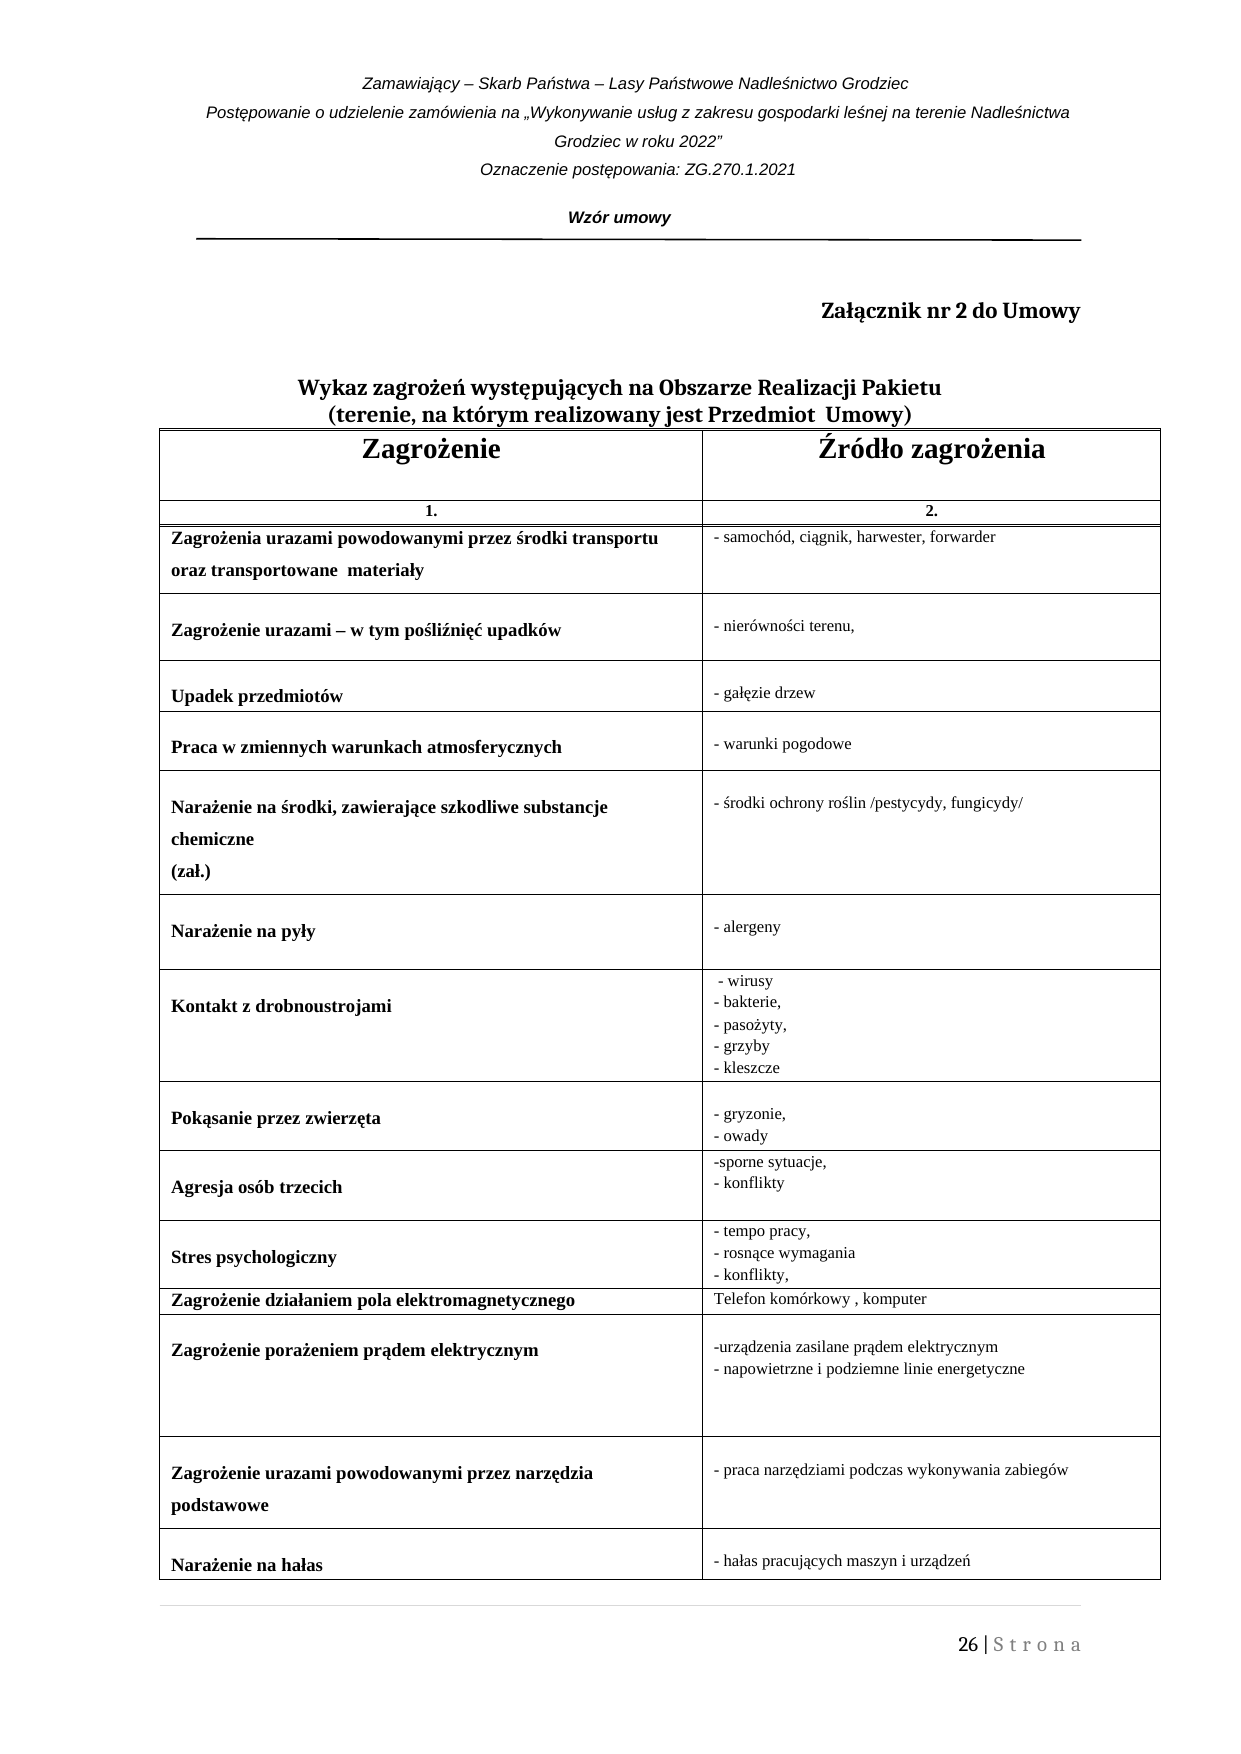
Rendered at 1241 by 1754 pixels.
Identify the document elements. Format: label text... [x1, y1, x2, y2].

table_cell Upadek przedmiotów [160, 661, 702, 711]
table_cell - gałęzie drzew [703, 661, 1160, 711]
table_header Źródło zagrożenia [703, 431, 1160, 500]
table_cell Zagrożenie urazami – w tym pośliźnięć upadków [160, 594, 702, 659]
table_cell -sporne sytuacje, - konflikty [703, 1151, 1160, 1220]
table_cell Zagrożenie urazami powodowanymi przez narzędzia podstawowe [160, 1437, 702, 1528]
table_cell - alergeny [703, 895, 1160, 969]
table_cell Telefon komórkowy , komputer [703, 1289, 1160, 1313]
table_cell - praca narzędziami podczas wykonywania zabiegów [703, 1437, 1160, 1528]
table_cell - samochód, ciągnik, harwester, forwarder [703, 527, 1160, 593]
table_cell Agresja osób trzecich [160, 1151, 702, 1220]
table_cell - nierówności terenu, [703, 594, 1160, 659]
table_cell Narażenie na środki, zawierające szkodliwe substancje chemiczne (zał.) [160, 771, 702, 894]
table_cell - środki ochrony roślin /pestycydy, fungicydy/ [703, 771, 1160, 894]
table_cell Kontakt z drobnoustrojami [160, 970, 702, 1081]
table_cell Zagrożenie porażeniem prądem elektrycznym [160, 1315, 702, 1436]
table_cell Narażenie na pyły [160, 895, 702, 969]
table_cell - warunki pogodowe [703, 712, 1160, 770]
table_header Zagrożenie [160, 431, 702, 500]
table_cell Praca w zmiennych warunkach atmosferycznych [160, 712, 702, 770]
table_cell 1. [160, 501, 702, 524]
text Wykaz zagrożeń występujących na Obszarze Realizacji Pakietu (terenie, na którym realizowany jest Przedmiot Umowy) [159, 375, 1081, 428]
table_cell - gryzonie, - owady [703, 1082, 1160, 1150]
table_cell - hałas pracujących maszyn i urządzeń [703, 1529, 1160, 1579]
table_cell Zagrożenie działaniem pola elektromagnetycznego [160, 1289, 702, 1313]
table_cell - wirusy - bakterie, - pasożyty, - grzyby - kleszcze [703, 970, 1160, 1081]
table_cell Pokąsanie przez zwierzęta [160, 1082, 702, 1150]
table_cell 2. [703, 501, 1160, 524]
text Załącznik nr 2 do Umowy [159, 297, 1081, 324]
table_cell -urządzenia zasilane prądem elektrycznym - napowietrzne i podziemne linie energetyczne [703, 1315, 1160, 1436]
table_cell Stres psychologiczny [160, 1221, 702, 1287]
table_cell Narażenie na hałas [160, 1529, 702, 1579]
table_cell Zagrożenia urazami powodowanymi przez środki transportu oraz transportowane materiały [160, 527, 702, 593]
table_cell - tempo pracy, - rosnące wymagania - konflikty, [703, 1221, 1160, 1287]
